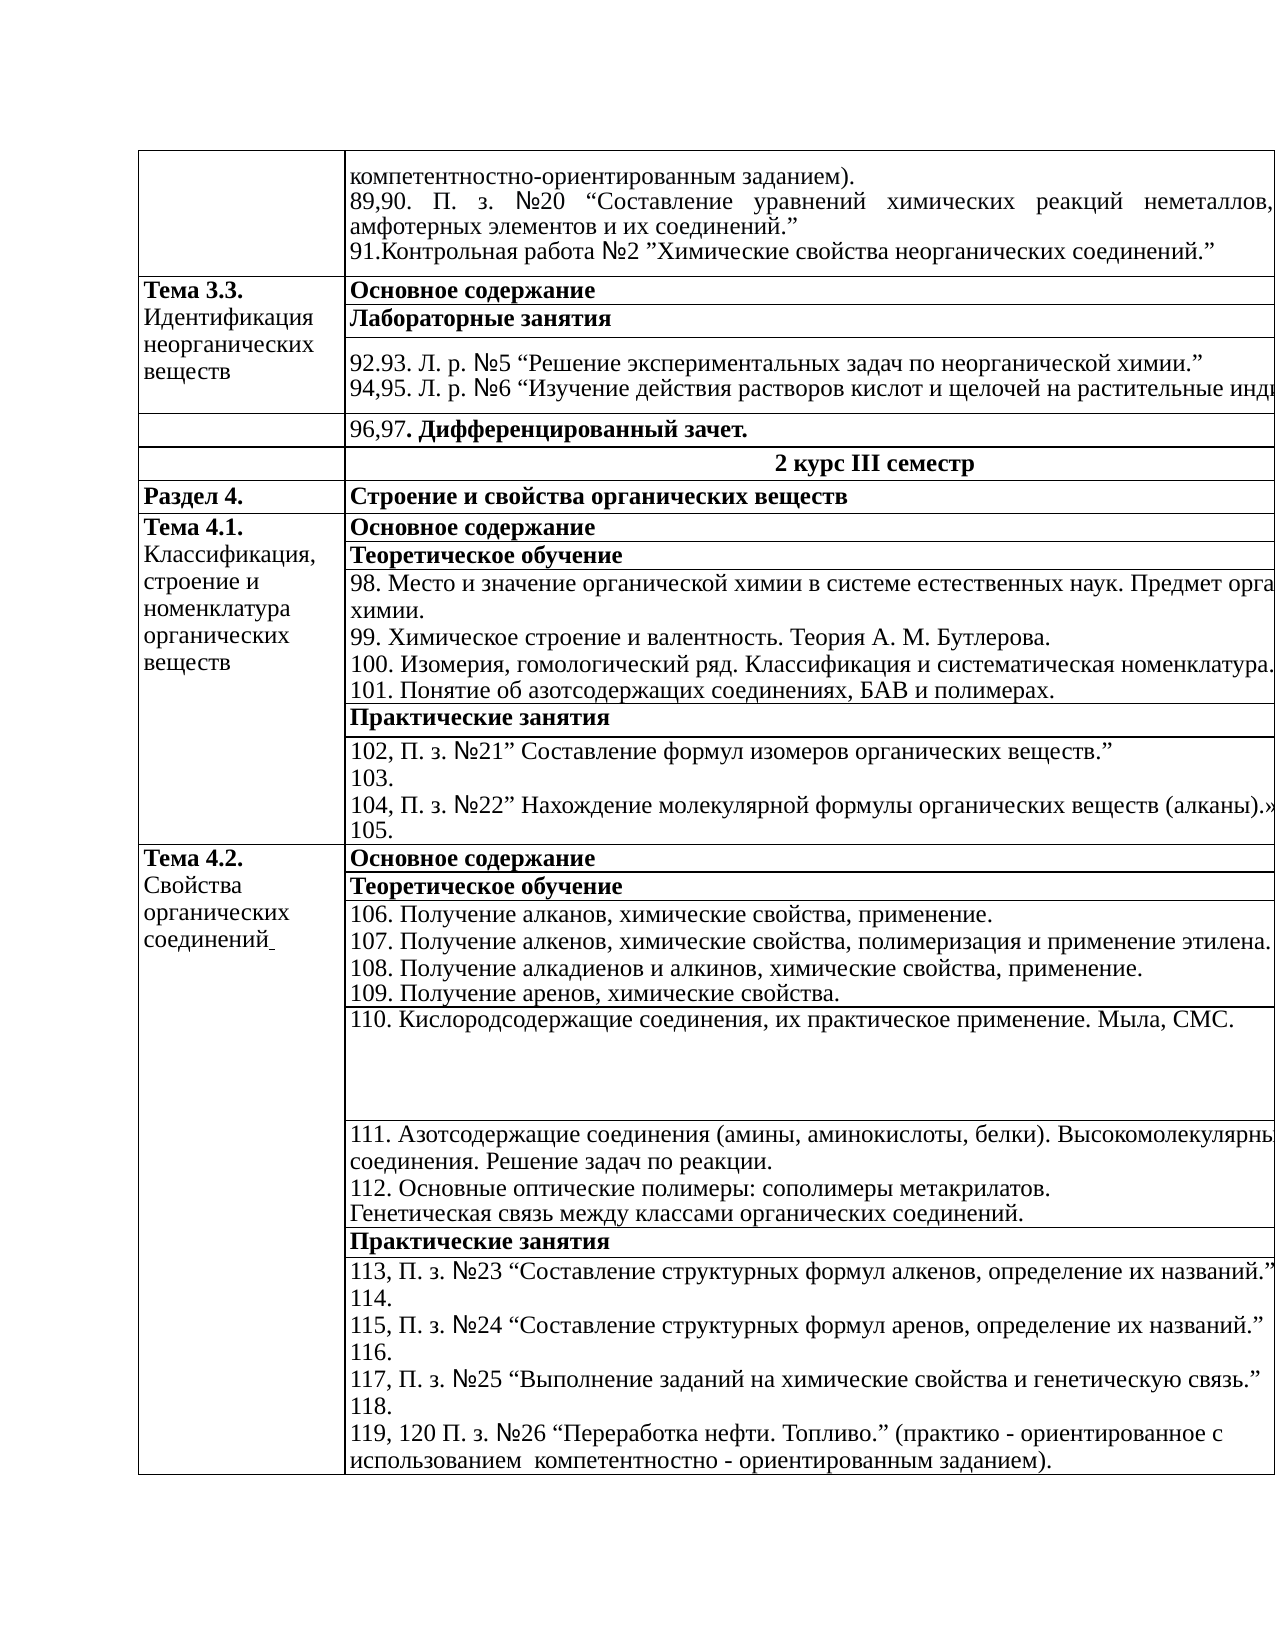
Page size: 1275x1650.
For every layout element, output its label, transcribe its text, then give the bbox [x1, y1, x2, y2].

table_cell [346, 151, 1274, 276]
table_cell Практические занятия [346, 1228, 1274, 1257]
table_cell 111. Азотсодержащие соединения (амины, аминокислоты, белки). Высокомолекулярные соединения. Решение задач по реакции. 112. Основные оптические полимеры: сополимеры метакрилатов. Генетическая связь между классами органических соединений. [346, 1121, 1274, 1227]
table_cell Тема 4.1. Классификация, строение и номенклатура органических веществ [139, 514, 344, 843]
table_cell 98. Место и значение органической химии в системе естественных наук. Предмет органической химии. 99. Химическое строение и валентность. Теория А. М. Бутлерова. 100. Изомерия, гомологический ряд. Классификация и систематическая номенклатура. 101. Понятие об азотсодержащих соединениях, БАВ и полимерах. [346, 570, 1274, 703]
table_cell Теоретическое обучение [346, 542, 1274, 569]
table_cell [139, 448, 344, 480]
table_cell 92.93. Л. р. №5 “Решение экспериментальных задач по неорганической химии.” 94,95. Л. р. №6 “Изучение действия растворов кислот и щелочей на растительные индикаторы.” [346, 338, 1274, 413]
table_cell 2 курс III семестр [346, 448, 1274, 480]
table_cell 113, П. з. №23 “Составление структурных формул алкенов, определение их названий.” 114. 115, П. з. №24 “Составление структурных формул аренов, определение их названий.” 116. 117, П. з. №25 “Выполнение заданий на химические свойства и генетическую связь.” 118. 119, 120 П. з. №26 “Переработка нефти. Топливо.” (практико - ориентированное с использованием компетентностно - ориентированным заданием). [346, 1258, 1274, 1474]
table_cell Практические занятия [346, 704, 1274, 736]
table_cell Лабораторные занятия [346, 305, 1274, 337]
table_cell Основное содержание [346, 514, 1274, 541]
table_cell Основное содержание [346, 277, 1274, 304]
table_cell [139, 414, 344, 446]
table_cell Тема 4.2. Свойства органических соединений [139, 845, 344, 1474]
table_cell 110. Кислородсодержащие соединения, их практическое применение. Мыла, СМС. [346, 1008, 1274, 1120]
table_cell Основное содержание [346, 845, 1274, 871]
table_cell 102, П. з. №21” Составление формул изомеров органических веществ.” 103. 104, П. з. №22” Нахождение молекулярной формулы органических веществ (алканы).» 105. [346, 738, 1274, 843]
table_cell Теоретическое обучение [346, 873, 1274, 899]
table_cell 96,97. Дифференцированный зачет. [346, 414, 1274, 446]
table_cell 106. Получение алканов, химические свойства, применение. 107. Получение алкенов, химические свойства, полимеризация и применение этилена. 108. Получение алкадиенов и алкинов, химические свойства, применение. 109. Получение аренов, химические свойства. [346, 901, 1274, 1006]
table_cell Раздел 4. [139, 481, 344, 513]
table_cell Строение и свойства органических веществ [346, 481, 1274, 513]
table_cell Тема 3.3. Идентификация неорганических веществ [139, 277, 344, 413]
